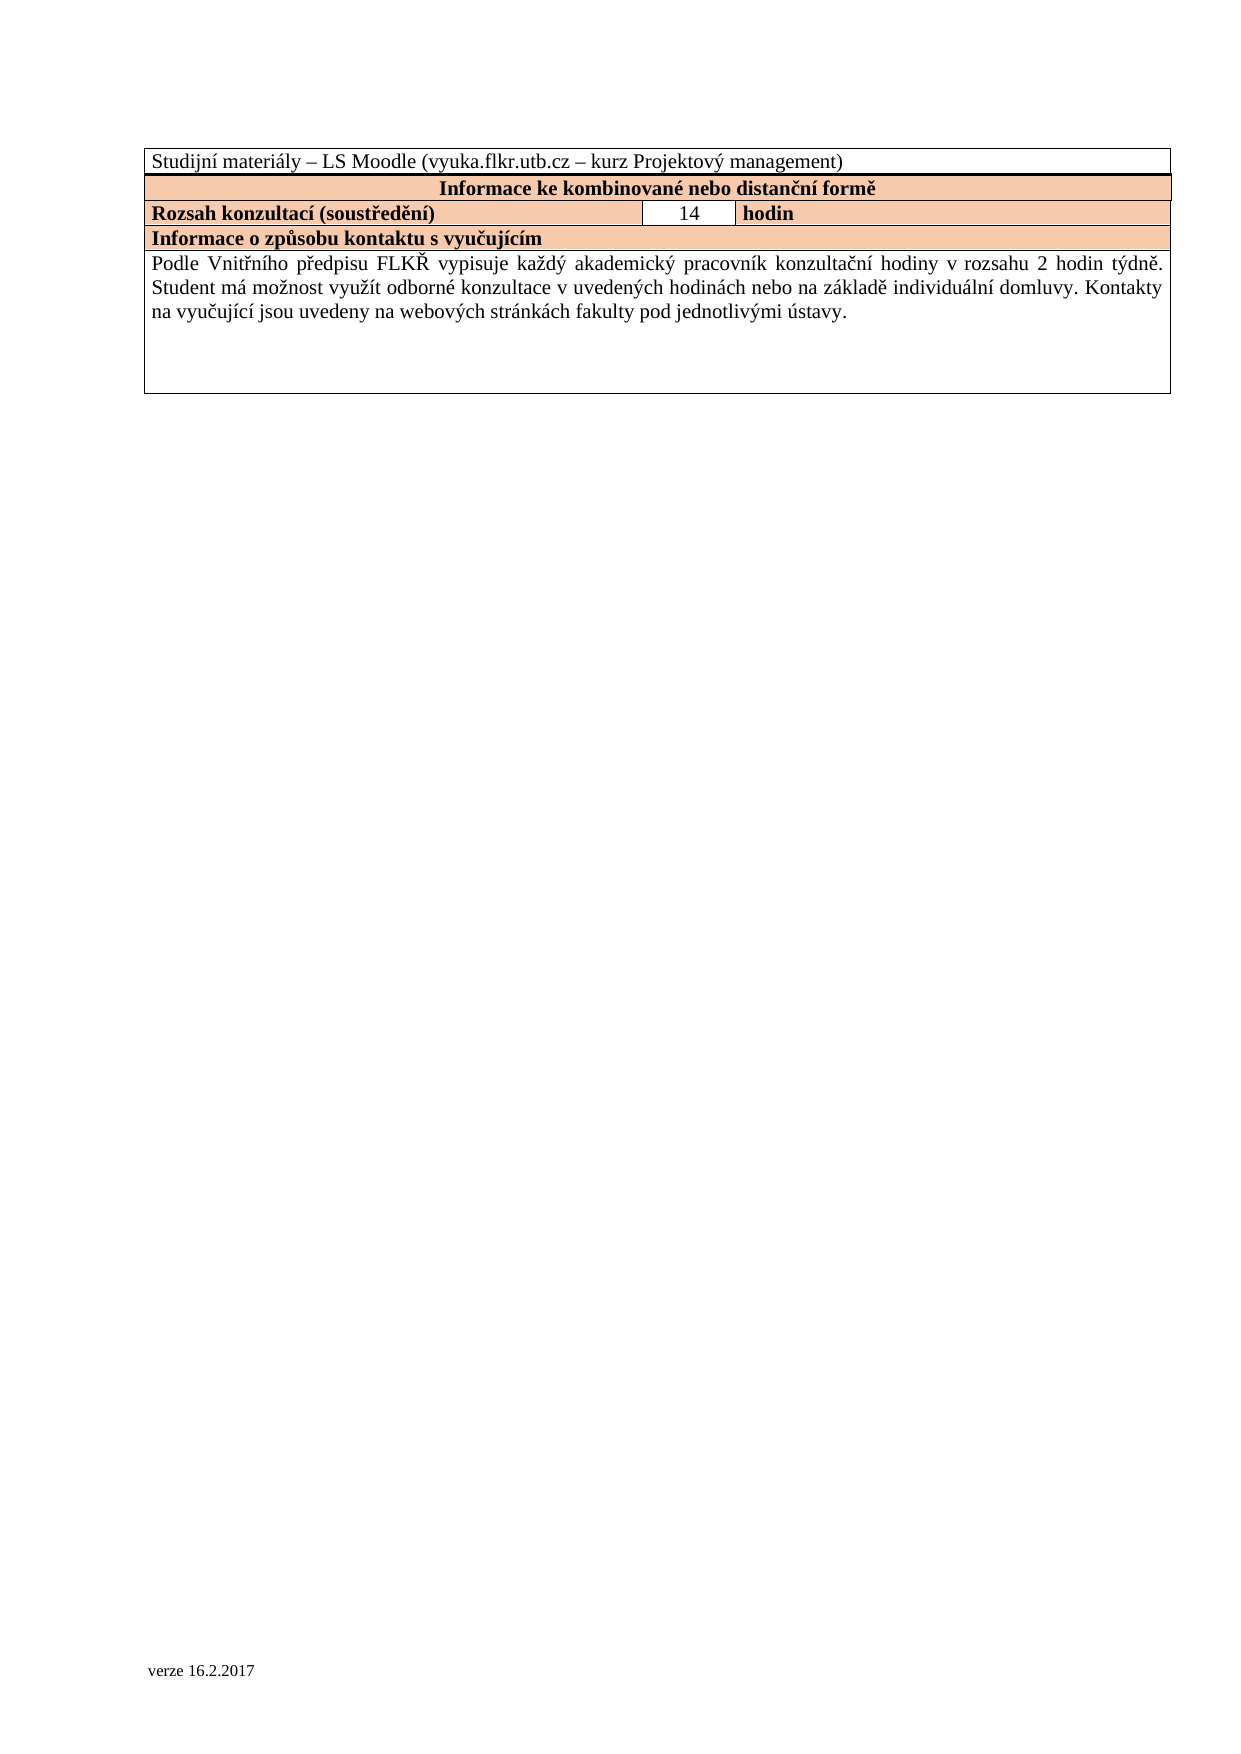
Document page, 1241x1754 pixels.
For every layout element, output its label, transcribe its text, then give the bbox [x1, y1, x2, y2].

table_cell 14 [643, 201, 735, 224]
table_cell hodin [736, 201, 1170, 224]
table_cell Informace ke kombinované nebo distanční formě [145, 176, 1171, 200]
table_cell Rozsah konzultací (soustředění) [145, 201, 642, 224]
table_cell Podle Vnitřního předpisu FLKŘ vypisuje každý akademický pracovník konzultační hodiny v rozsahu 2 hodin týdně. Student má možnost využít odborné konzultace v uvedených hodinách nebo na základě individuální domluvy. Kontakty na vyučující jsou uvedeny na webových stránkách fakulty pod jednotlivými ústavy. [145, 251, 1170, 393]
table_cell Informace o způsobu kontaktu s vyučujícím [145, 226, 1170, 249]
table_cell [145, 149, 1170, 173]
